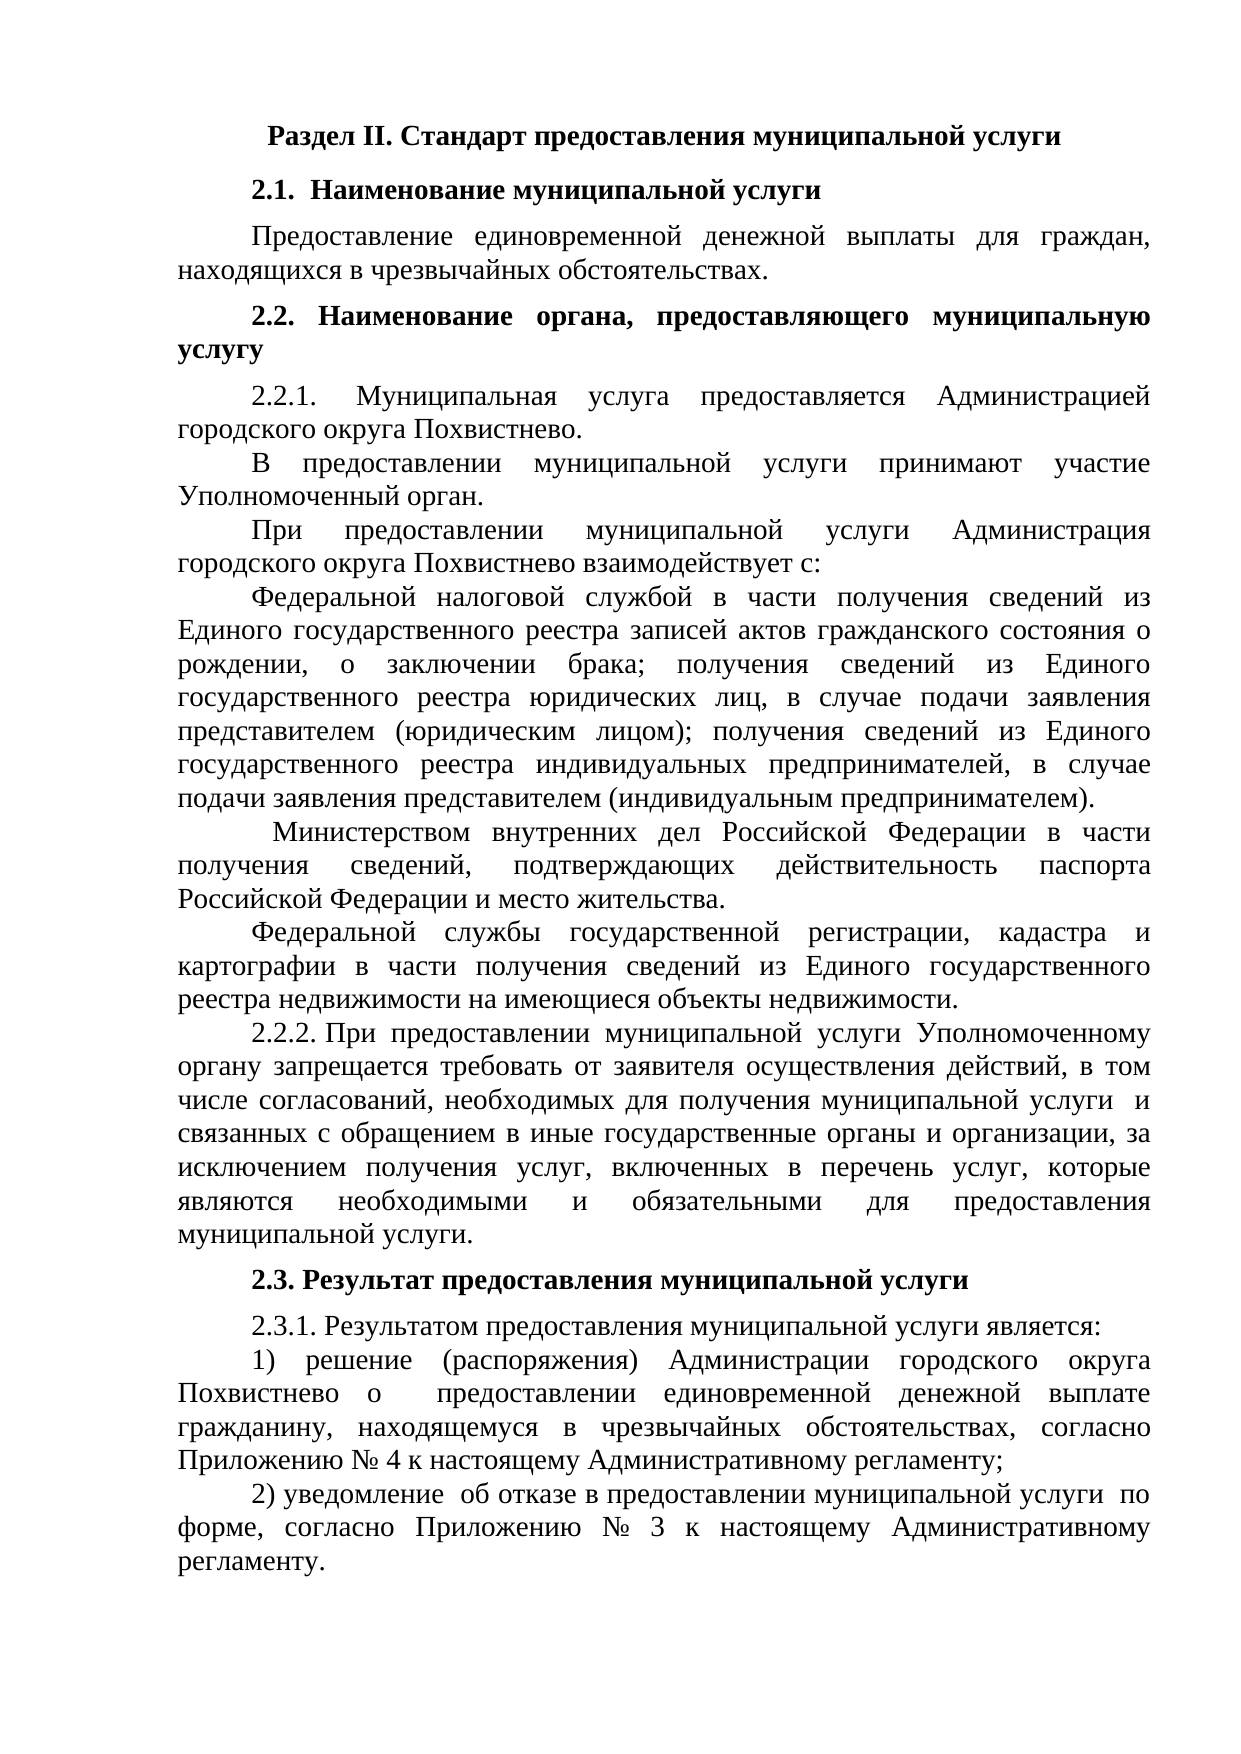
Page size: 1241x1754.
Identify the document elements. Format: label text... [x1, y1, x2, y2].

text Министерством внутренних дел Российской Федерации в части получения сведений, подтверждающих действительность паспорта Российской Федерации и место жительства. [177, 814, 1152, 914]
text Федеральной службы государственной регистрации, кадастра и картографии в части получения сведений из Единого государственного реестра недвижимости на имеющиеся объекты недвижимости. [177, 914, 1152, 1015]
subtitle Наименование муниципальной услуги [251, 172, 1152, 206]
text 2) уведомление об отказе в предоставлении муниципальной услуги по форме, согласно Приложению № 3 к настоящему Административному регламенту. [177, 1476, 1152, 1577]
text 2.3.1. Результатом предоставления муниципальной услуги является: [177, 1308, 1152, 1342]
subtitle 2.2. Наименование органа, предоставляющего муниципальную услугу [177, 298, 1152, 365]
list В предоставлении муниципальной услуги принимают участие Уполномоченный орган. [177, 445, 1151, 512]
list Предоставление единовременной денежной выплаты для граждан, находящихся в чрезвычайных обстоятельствах. [177, 218, 1152, 286]
text Федеральной налоговой службой в части получения сведений из Единого государственного реестра записей актов гражданского состояния о рождении, о заключении брака; получения сведений из Единого государственного реестра юридических лиц, в случае подачи заявления представителем (юридическим лицом); получения сведений из Единого государственного реестра индивидуальных предпринимателей, в случае подачи заявления представителем (индивидуальным предпринимателем). [177, 579, 1152, 814]
text 1) решение (распоряжения) Администрации городского округа Похвистнево о предоставлении единовременной денежной выплате гражданину, находящемуся в чрезвычайных обстоятельствах, согласно Приложению № 4 к настоящему Административному регламенту; [177, 1342, 1152, 1476]
list При предоставлении муниципальной услуги Уполномоченному органу запрещается требовать от заявителя осуществления действий, в том числе согласований, необходимых для получения муниципальной услуги и связанных с обращением в иные государственные органы и организации, за исключением получения услуг, включенных в перечень услуг, которые являются необходимыми и обязательными для предоставления муниципальной услуги. [177, 1015, 1152, 1250]
text При предоставлении муниципальной услуги Администрация городского округа Похвистнево взаимодействует с: [177, 512, 1151, 579]
subtitle 2.3. Результат предоставления муниципальной услуги [177, 1262, 1152, 1296]
list Муниципальная услуга предоставляется Администрацией городского округа Похвистнево. [177, 378, 1151, 445]
subtitle Раздел II. Стандарт предоставления муниципальной услуги [177, 118, 1152, 152]
